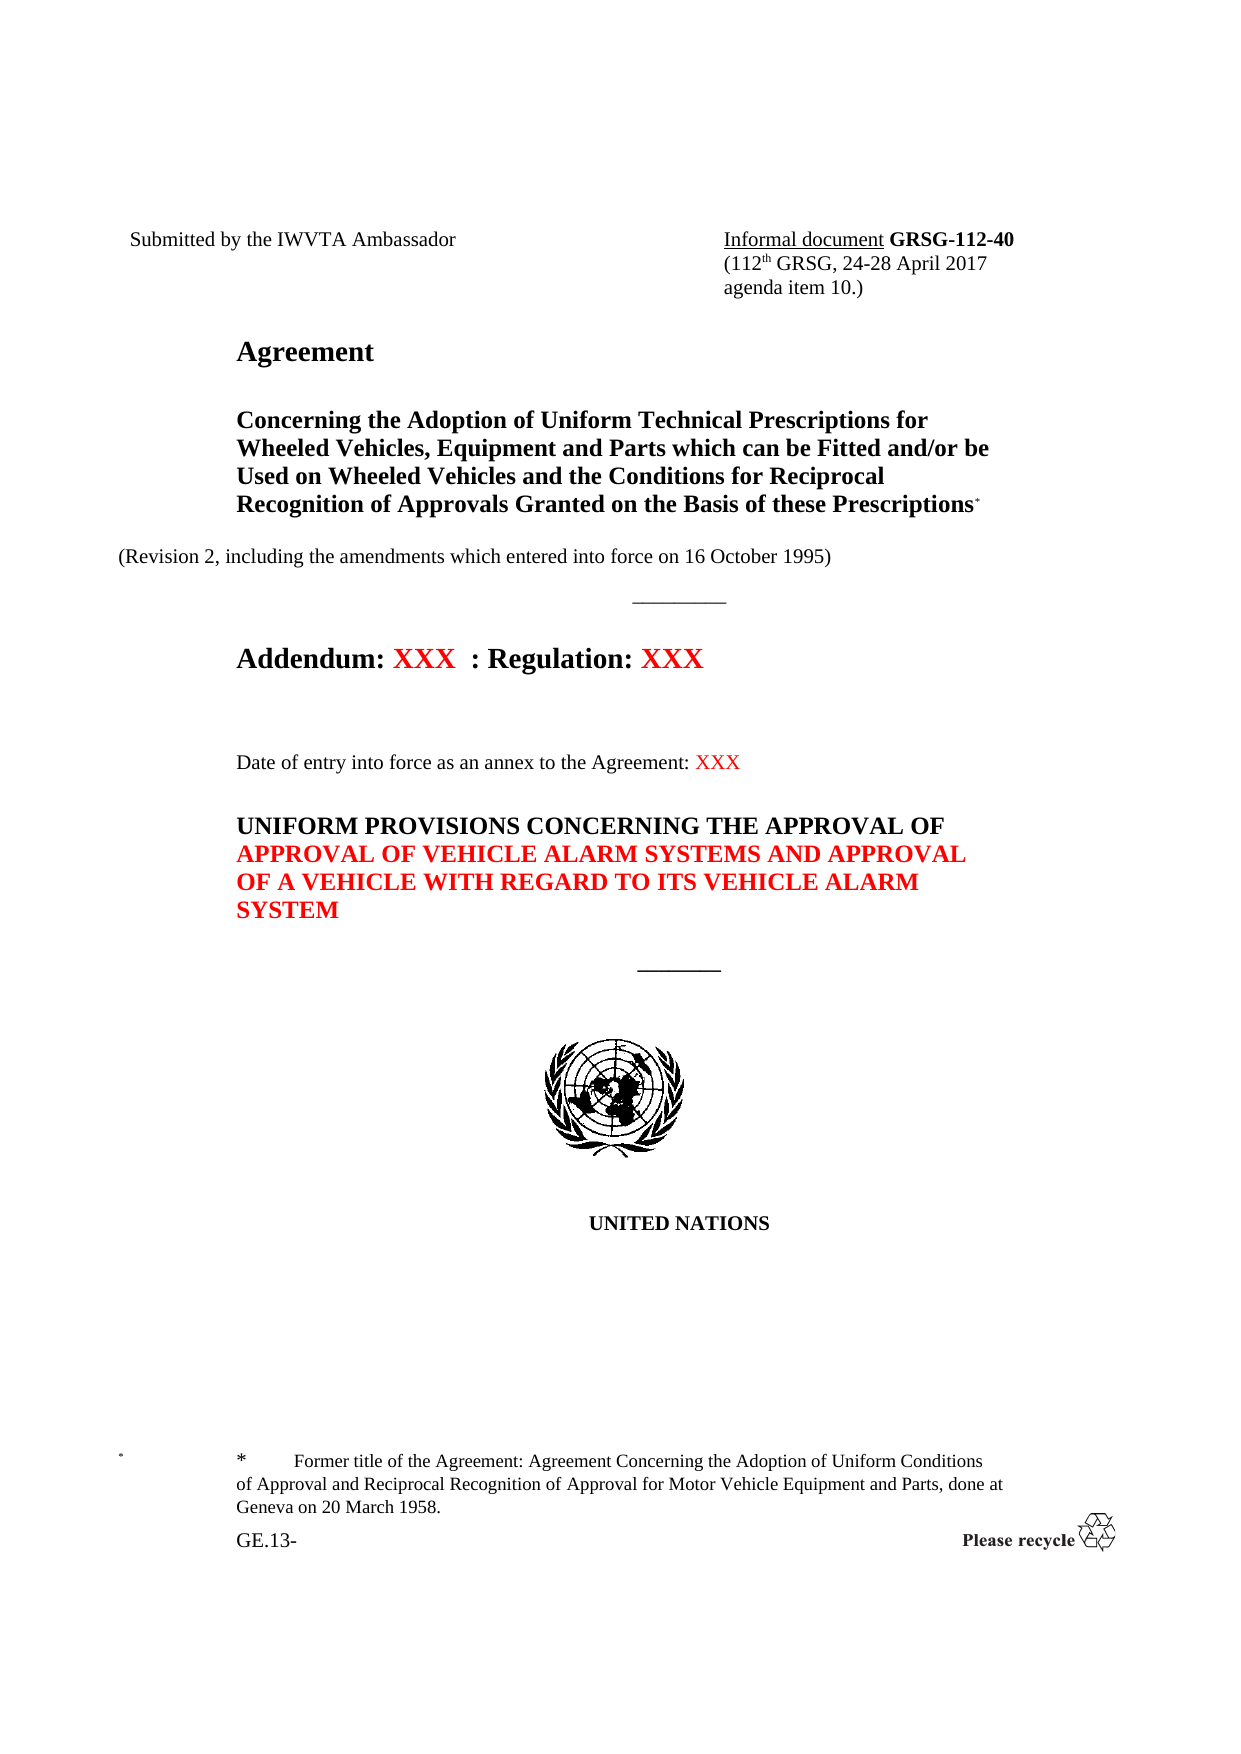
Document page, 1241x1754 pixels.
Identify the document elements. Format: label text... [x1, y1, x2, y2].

text Agreement [118, 337, 1004, 368]
text Concerning the Adoption of Uniform Technical Prescriptions for Wheeled Vehicles, Equipment and Parts which can be Fitted and/or be Used on Wheeled Vehicles and the Conditions for Reciprocal Recognition of Approvals Granted on the Basis of these Prescriptions* [118, 406, 1004, 518]
text (Revision 2, including the amendments which entered into force on 16 October 1995) [118, 543, 1004, 568]
text Uniform provisions concerning the approval of APPROVAL OF Vehicle Alarm Systems AND APPROVAL OF A VEHICLE WITH REGARD TO ITS Vehicle Alarm System [118, 812, 1004, 924]
text _________ [236, 581, 1122, 606]
table_header Informal document GRSG-112-40 (112th GRSG, 24-28 April 2017 agenda item 10.) [635, 227, 1152, 299]
picture [541, 1027, 689, 1164]
text Date of entry into force as an annex to the Agreement: XXX [236, 749, 1004, 774]
text Addendum: XXX : Regulation: XXX [118, 643, 1004, 674]
picture [962, 1513, 1116, 1552]
table_header Submitted by the IWVTA Ambassador [118, 227, 635, 299]
text ________ [236, 949, 1122, 974]
text UNITED NATIONS [236, 1049, 1122, 1235]
